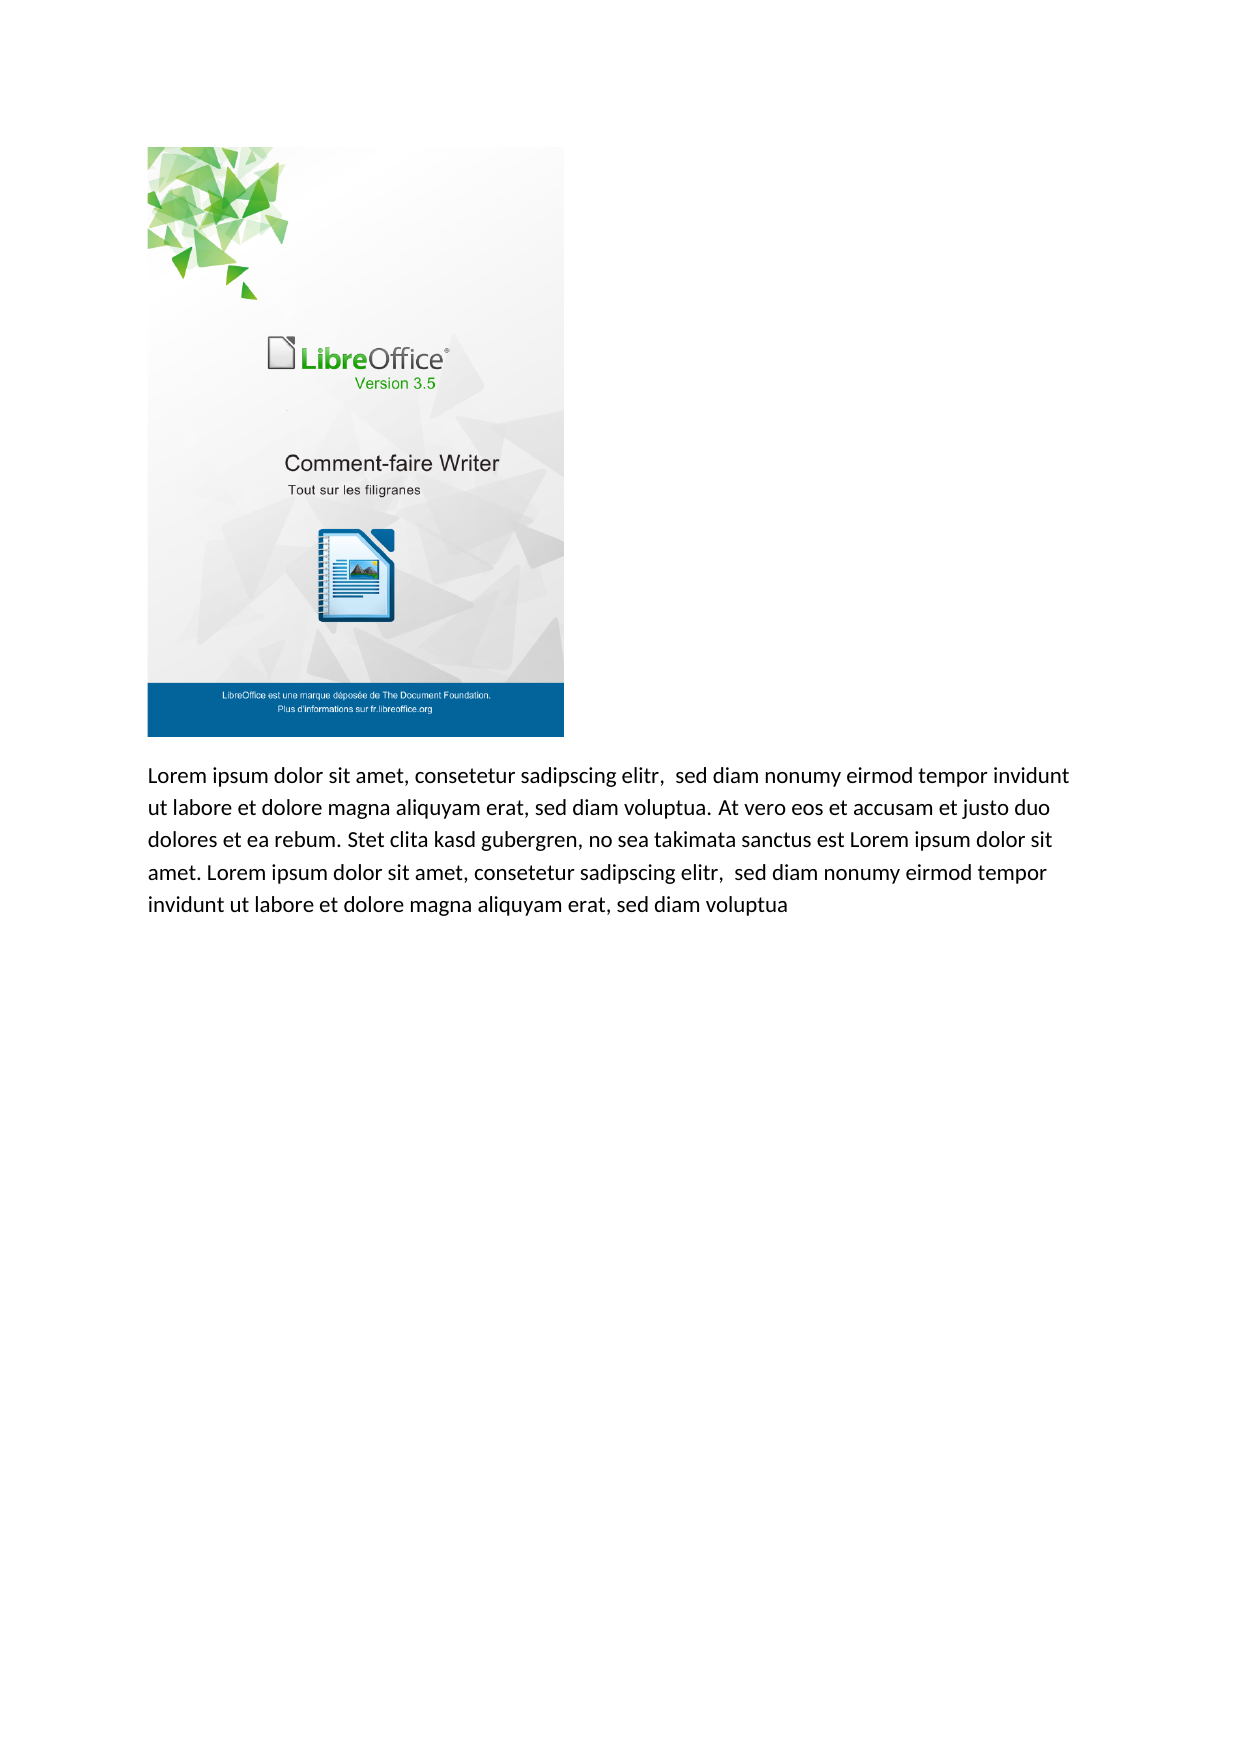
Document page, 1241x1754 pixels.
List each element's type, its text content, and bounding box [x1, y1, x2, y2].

picture [147, 147, 564, 737]
text Lorem ipsum dolor sit amet, consetetur sadipscing elitr, sed diam nonumy eirmod tempor invidunt ut labore et dolore magna aliquyam erat, sed diam voluptua. At vero eos et accusam et justo duo dolores et ea rebum. Stet clita kasd gubergren, no sea takimata sanctus est Lorem ipsum dolor sit amet. Lorem ipsum dolor sit amet, consetetur sadipscing elitr, sed diam nonumy eirmod tempor invidunt ut labore et dolore magna aliquyam erat, sed diam voluptua [148, 761, 1093, 918]
